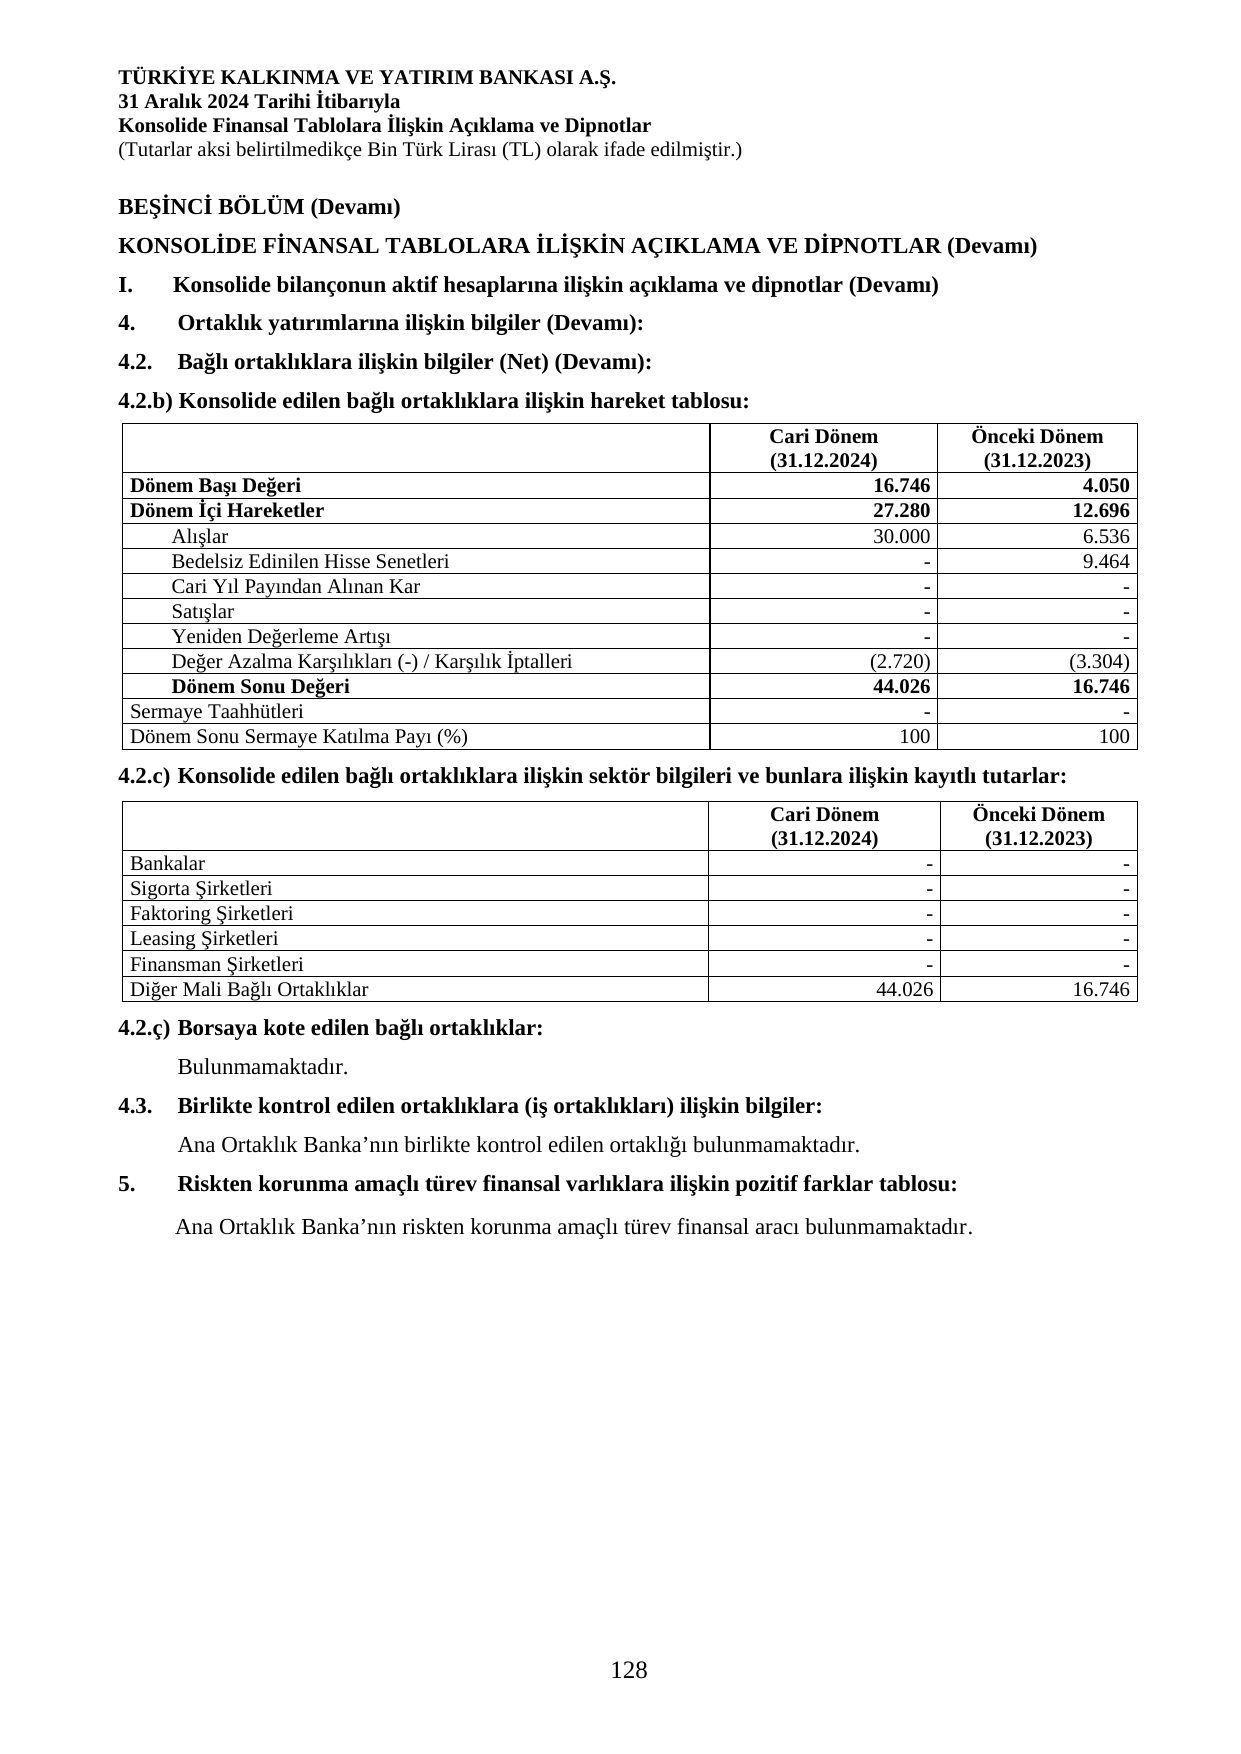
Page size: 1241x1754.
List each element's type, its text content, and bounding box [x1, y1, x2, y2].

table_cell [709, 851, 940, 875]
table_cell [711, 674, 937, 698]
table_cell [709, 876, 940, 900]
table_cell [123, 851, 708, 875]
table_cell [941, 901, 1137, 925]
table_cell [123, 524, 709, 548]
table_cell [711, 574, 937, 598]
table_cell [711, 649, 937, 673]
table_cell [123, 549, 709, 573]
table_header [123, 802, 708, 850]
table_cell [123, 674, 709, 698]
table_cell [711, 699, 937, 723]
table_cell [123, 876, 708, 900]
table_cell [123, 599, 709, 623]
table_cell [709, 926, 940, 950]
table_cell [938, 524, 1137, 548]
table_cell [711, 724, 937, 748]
text 4. Ortaklık yatırımlarına ilişkin bilgiler (Devamı): [118, 309, 1140, 336]
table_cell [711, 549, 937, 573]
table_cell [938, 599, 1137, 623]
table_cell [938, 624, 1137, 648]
text Ana Ortaklık Banka’nın birlikte kontrol edilen ortaklığı bulunmamaktadır. [118, 1131, 1140, 1157]
text 4.2.b) Konsolide edilen bağlı ortaklıklara ilişkin hareket tablosu: [118, 387, 1140, 413]
text Ana Ortaklık Banka’nın riskten korunma amaçlı türev finansal aracı bulunmamaktadır. [175, 1213, 1140, 1239]
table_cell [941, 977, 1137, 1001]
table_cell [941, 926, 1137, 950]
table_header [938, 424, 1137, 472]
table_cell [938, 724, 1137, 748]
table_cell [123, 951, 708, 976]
list BEŞİNCİ BÖLÜM (Devamı) [118, 193, 1140, 219]
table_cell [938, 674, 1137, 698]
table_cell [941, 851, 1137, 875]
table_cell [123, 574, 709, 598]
text 4.3. Birlikte kontrol edilen ortaklıklara (iş ortaklıkları) ilişkin bilgiler: [118, 1092, 1140, 1118]
text 4.2.ç) Borsaya kote edilen bağlı ortaklıklar: [118, 1014, 1140, 1041]
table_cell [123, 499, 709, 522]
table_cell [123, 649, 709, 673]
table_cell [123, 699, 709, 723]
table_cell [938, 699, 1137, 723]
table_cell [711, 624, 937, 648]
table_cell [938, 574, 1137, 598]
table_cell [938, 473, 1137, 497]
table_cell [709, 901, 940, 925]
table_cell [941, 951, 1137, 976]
text 5. Riskten korunma amaçlı türev finansal varlıklara ilişkin pozitif farklar tablosu: [118, 1169, 1140, 1196]
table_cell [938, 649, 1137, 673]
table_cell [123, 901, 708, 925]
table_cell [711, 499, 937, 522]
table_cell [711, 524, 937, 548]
text 4.2. Bağlı ortaklıklara ilişkin bilgiler (Net) (Devamı): [118, 348, 1140, 375]
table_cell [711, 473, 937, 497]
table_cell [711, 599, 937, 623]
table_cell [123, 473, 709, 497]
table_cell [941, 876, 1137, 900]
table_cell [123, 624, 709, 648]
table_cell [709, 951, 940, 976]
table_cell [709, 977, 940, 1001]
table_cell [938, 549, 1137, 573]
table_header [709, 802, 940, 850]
text I. Konsolide bilançonun aktif hesaplarına ilişkin açıklama ve dipnotlar (Devamı) [118, 271, 1140, 297]
text 4.2.c) Konsolide edilen bağlı ortaklıklara ilişkin sektör bilgileri ve bunlara ilişkin kayıtlı tutarlar: [118, 762, 1140, 788]
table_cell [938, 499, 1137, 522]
text Bulunmamaktadır. [118, 1053, 1140, 1079]
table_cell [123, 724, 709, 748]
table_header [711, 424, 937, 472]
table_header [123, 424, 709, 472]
list KONSOLİDE FİNANSAL TABLOLARA İLİŞKİN AÇIKLAMA VE DİPNOTLAR (Devamı) [118, 232, 1140, 258]
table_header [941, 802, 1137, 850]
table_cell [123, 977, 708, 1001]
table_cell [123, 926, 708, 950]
